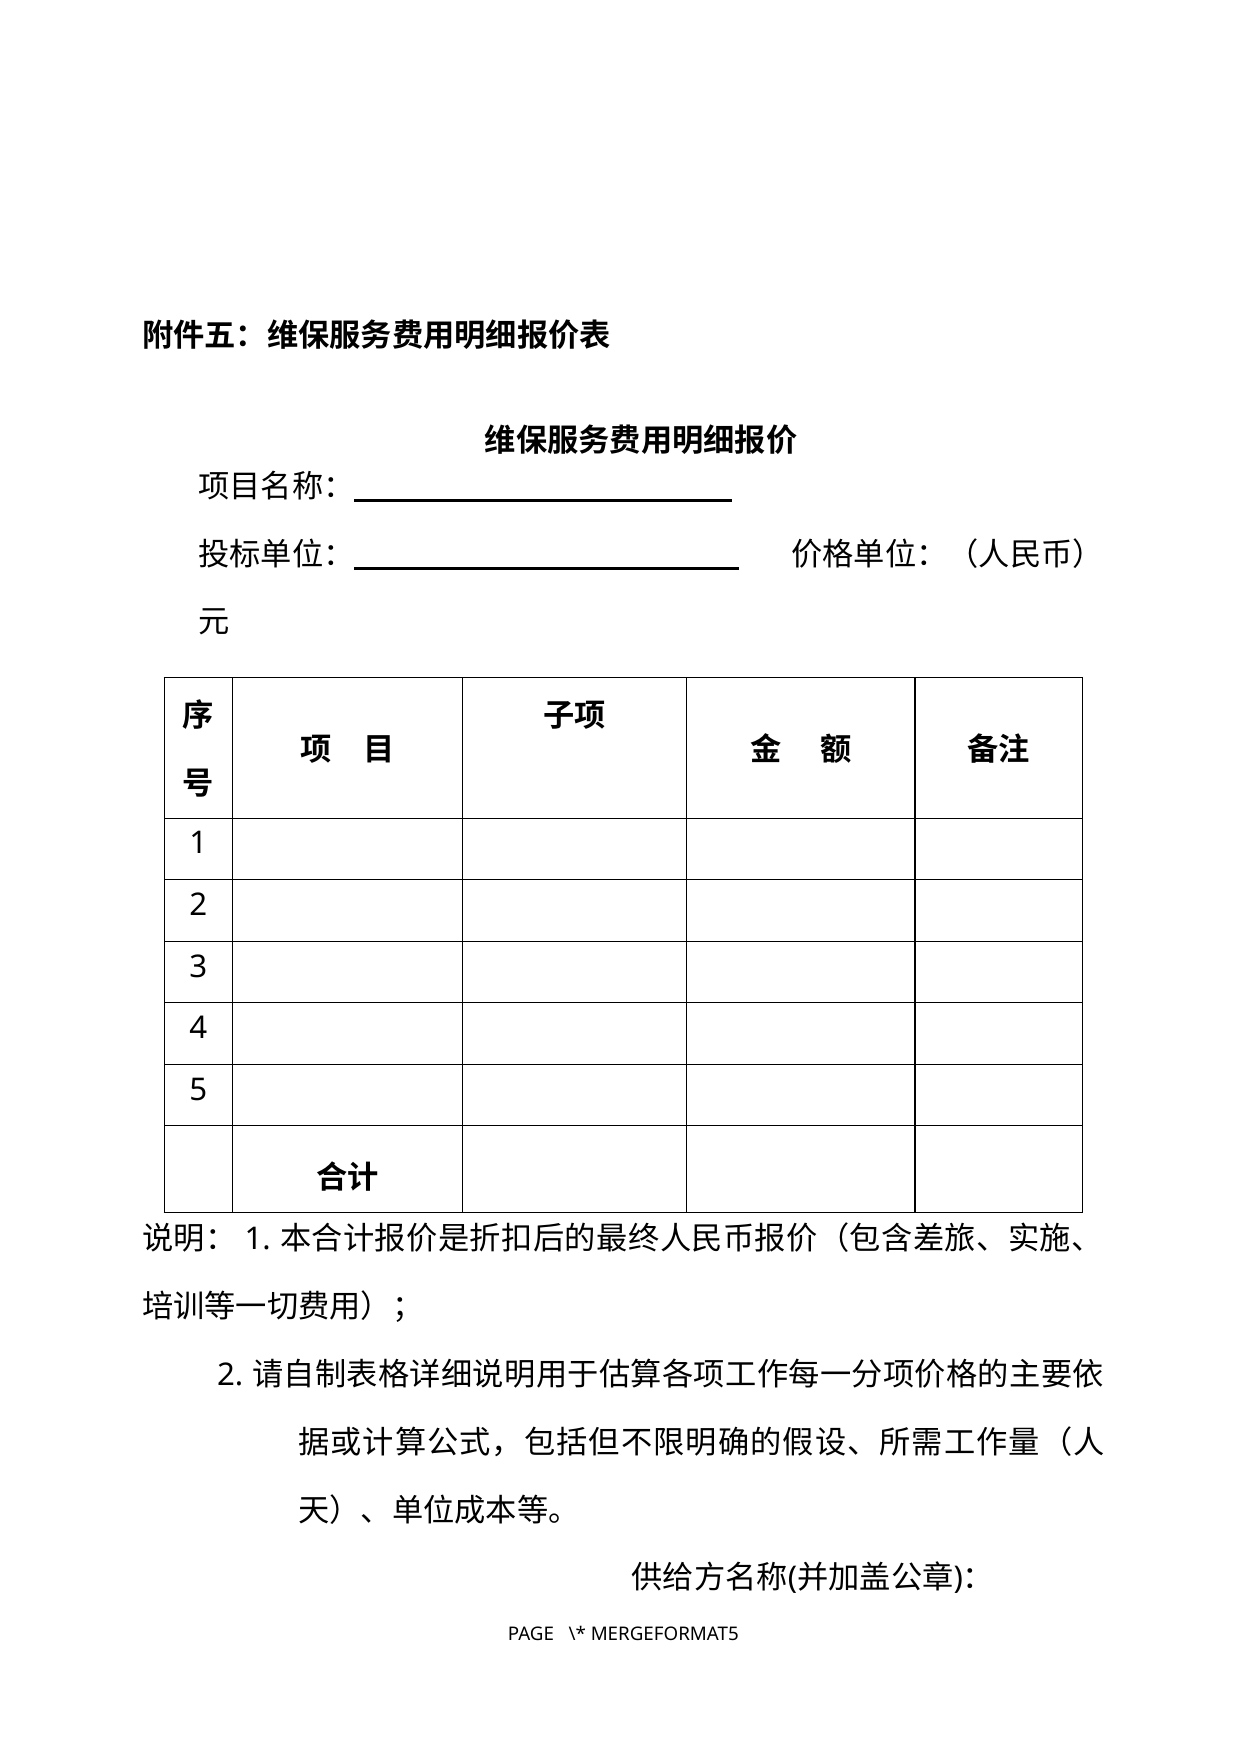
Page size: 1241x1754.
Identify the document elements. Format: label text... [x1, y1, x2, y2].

table_cell [916, 1065, 1082, 1125]
table_cell [463, 1126, 686, 1212]
table_cell [463, 1003, 686, 1064]
table_cell [687, 880, 914, 941]
table_cell 3 [165, 942, 232, 1002]
table_cell 合计 [233, 1126, 462, 1212]
table_header 备注 [916, 678, 1082, 818]
table_cell [916, 880, 1082, 941]
table_header 序号 [165, 678, 232, 818]
table_cell [233, 819, 462, 879]
table_cell [687, 1065, 914, 1125]
table_cell 4 [165, 1003, 232, 1064]
table_cell [233, 1003, 462, 1064]
table_header 金 额 [687, 678, 914, 818]
table_cell [687, 942, 914, 1002]
table_cell 2 [165, 880, 232, 941]
text 维保服务费用明细报价 [142, 416, 1104, 461]
table_cell [916, 1126, 1082, 1212]
subtitle 附件五：维保服务费用明细报价表 [142, 310, 1104, 356]
table_cell [687, 1003, 914, 1064]
table_cell [165, 1126, 232, 1212]
table_cell [463, 1065, 686, 1125]
table_cell [916, 1003, 1082, 1064]
table_cell [687, 1126, 914, 1212]
text 项目名称： [198, 461, 1104, 506]
table_cell 1 [165, 819, 232, 879]
table_cell [916, 942, 1082, 1002]
table_cell [233, 880, 462, 941]
table_cell [233, 942, 462, 1002]
table_cell 5 [165, 1065, 232, 1125]
table_cell [463, 942, 686, 1002]
text 投标单位： 价格单位：（人民币）元 [198, 529, 1104, 642]
text 2. 请自制表格详细说明用于估算各项工作每一分项价格的主要依据或计算公式，包括但不限明确的假设、所需工作量（人天）、单位成本等。 [142, 1349, 1104, 1530]
table_cell [463, 819, 686, 879]
table_cell [916, 819, 1082, 879]
table_header 项 目 [233, 678, 462, 818]
table_cell [233, 1065, 462, 1125]
text 说明： 1. 本合计报价是折扣后的最终人民币报价（包含差旅、实施、培训等一切费用）； [142, 1213, 1104, 1326]
table_header 子项 [463, 678, 686, 818]
table_cell [463, 880, 686, 941]
table_cell [687, 819, 914, 879]
text 供给方名称(并加盖公章)： [631, 1552, 1104, 1598]
